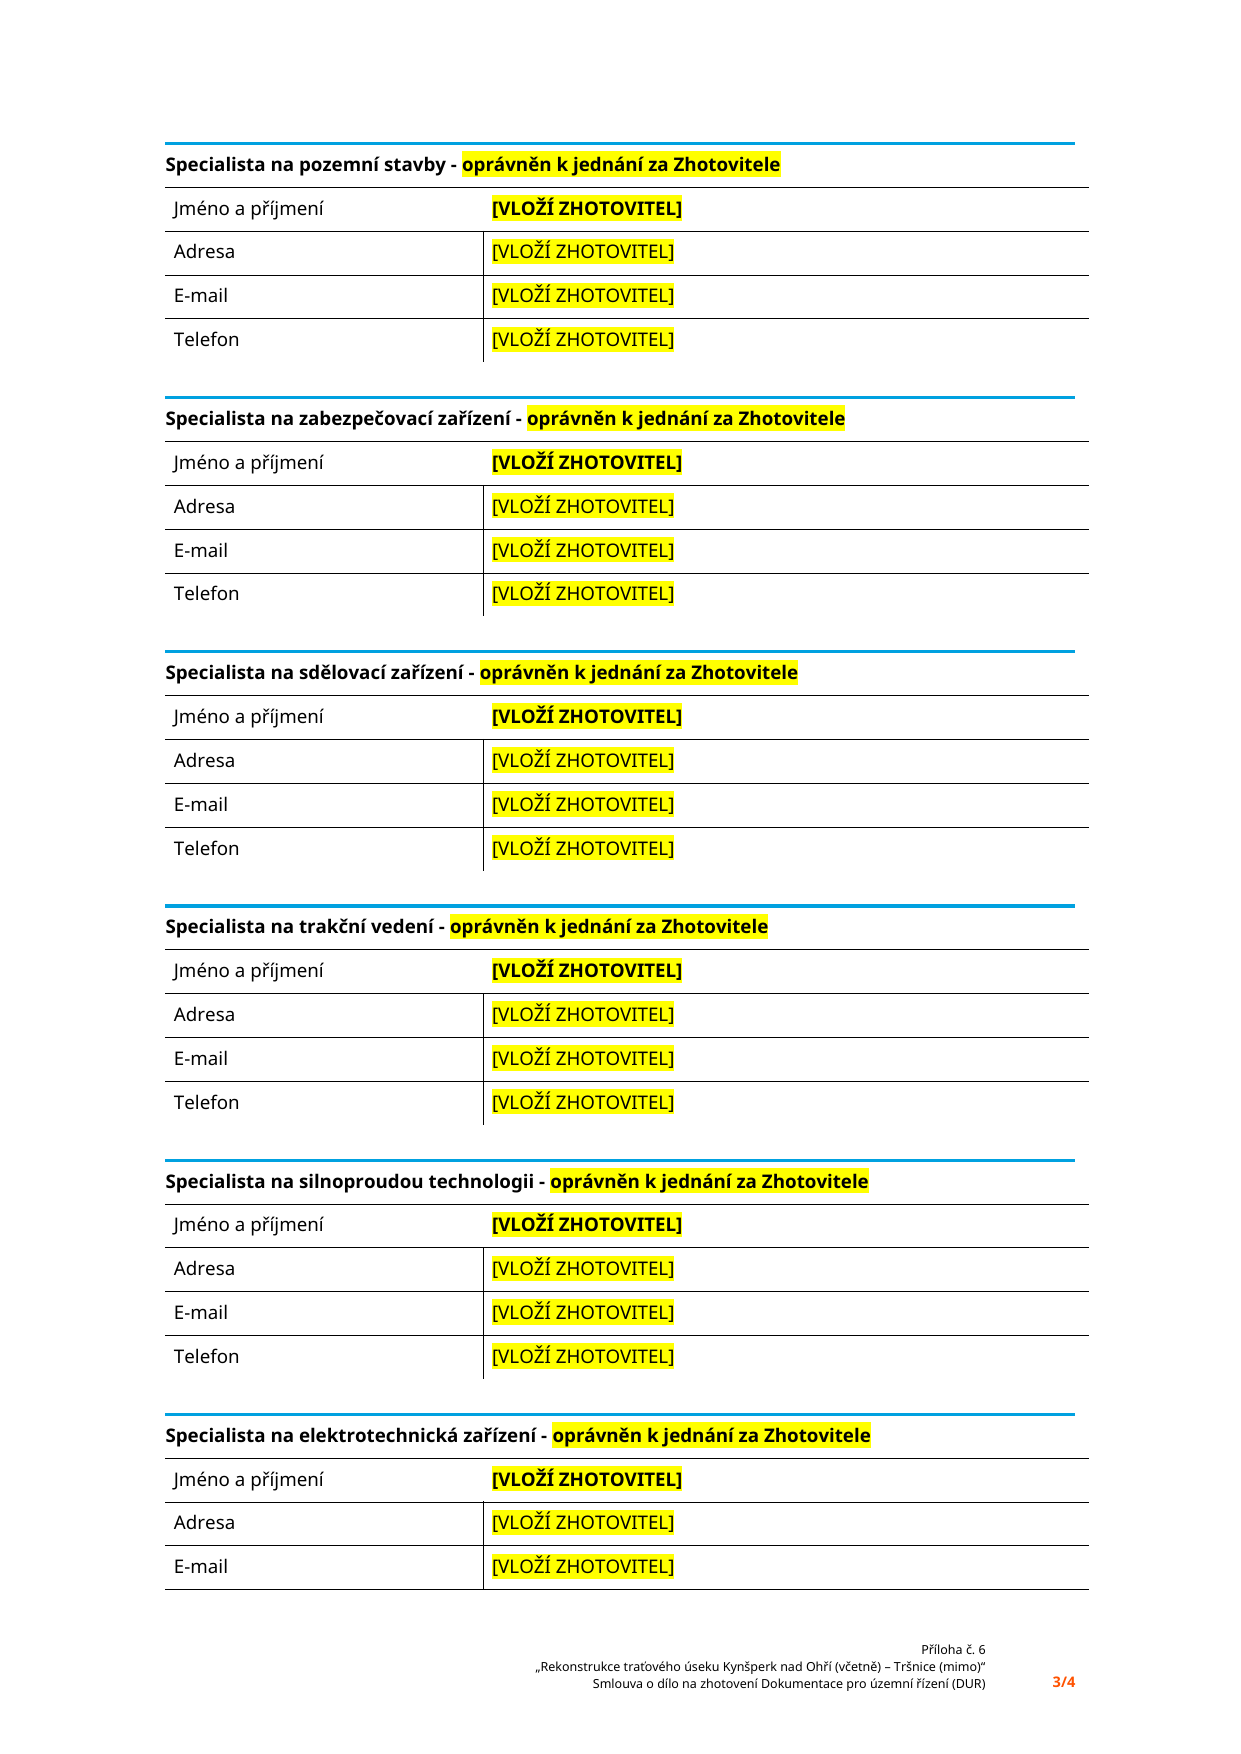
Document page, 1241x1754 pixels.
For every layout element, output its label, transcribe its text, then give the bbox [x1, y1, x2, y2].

table_header [VLOŽÍ ZHOTOVITEL] [484, 950, 1089, 993]
text Specialista na elektrotechnická zařízení - oprávněn k jednání za Zhotovitele [165, 1416, 1075, 1448]
table_cell E-mail [165, 784, 483, 827]
table_cell Telefon [165, 828, 483, 871]
text Specialista na pozemní stavby - oprávněn k jednání za Zhotovitele [165, 145, 1075, 177]
table_cell Telefon [165, 319, 483, 362]
table_cell E-mail [165, 1292, 483, 1335]
table_cell [VLOŽÍ ZHOTOVITEL] [484, 1248, 1089, 1291]
table_cell Adresa [165, 740, 483, 783]
table_cell Adresa [165, 232, 483, 274]
table_header [VLOŽÍ ZHOTOVITEL] [484, 1205, 1089, 1247]
table_header [VLOŽÍ ZHOTOVITEL] [484, 696, 1089, 739]
table_cell [VLOŽÍ ZHOTOVITEL] [484, 1503, 1089, 1545]
table_header Jméno a příjmení [165, 1205, 484, 1247]
table_cell Adresa [165, 1248, 483, 1291]
table_cell [VLOŽÍ ZHOTOVITEL] [484, 319, 1089, 362]
table_cell E-mail [165, 1546, 483, 1589]
text Specialista na sdělovací zařízení - oprávněn k jednání za Zhotovitele [165, 653, 1075, 685]
table_cell Telefon [165, 574, 483, 616]
table_header Jméno a příjmení [165, 1459, 484, 1501]
text Specialista na trakční vedení - oprávněn k jednání za Zhotovitele [165, 908, 1075, 939]
table_header [VLOŽÍ ZHOTOVITEL] [484, 1459, 1089, 1501]
table_cell [VLOŽÍ ZHOTOVITEL] [484, 784, 1089, 827]
table_cell Telefon [165, 1336, 483, 1379]
table_cell E-mail [165, 1038, 483, 1081]
table_cell Adresa [165, 1503, 483, 1545]
table_cell Adresa [165, 994, 483, 1037]
table_cell [VLOŽÍ ZHOTOVITEL] [484, 1082, 1089, 1125]
table_header Jméno a příjmení [165, 696, 484, 739]
table_cell [VLOŽÍ ZHOTOVITEL] [484, 276, 1089, 318]
table_cell [VLOŽÍ ZHOTOVITEL] [484, 574, 1089, 616]
table_cell E-mail [165, 276, 483, 318]
table_header Jméno a příjmení [165, 442, 484, 485]
table_cell [VLOŽÍ ZHOTOVITEL] [484, 530, 1089, 572]
table_cell [VLOŽÍ ZHOTOVITEL] [484, 828, 1089, 871]
table_cell [VLOŽÍ ZHOTOVITEL] [484, 1038, 1089, 1081]
table_cell [VLOŽÍ ZHOTOVITEL] [484, 1292, 1089, 1335]
table_cell [VLOŽÍ ZHOTOVITEL] [484, 486, 1089, 529]
table_header Jméno a příjmení [165, 950, 484, 993]
table_cell Adresa [165, 486, 483, 529]
table_cell [VLOŽÍ ZHOTOVITEL] [484, 1546, 1089, 1589]
text Specialista na silnoproudou technologii - oprávněn k jednání za Zhotovitele [165, 1162, 1075, 1193]
table_header [VLOŽÍ ZHOTOVITEL] [484, 442, 1089, 485]
table_cell E-mail [165, 530, 483, 572]
table_cell [VLOŽÍ ZHOTOVITEL] [484, 1336, 1089, 1379]
table_cell [VLOŽÍ ZHOTOVITEL] [484, 994, 1089, 1037]
table_cell [VLOŽÍ ZHOTOVITEL] [484, 232, 1089, 274]
table_cell Telefon [165, 1082, 483, 1125]
text Specialista na zabezpečovací zařízení - oprávněn k jednání za Zhotovitele [165, 399, 1075, 431]
table_cell [VLOŽÍ ZHOTOVITEL] [484, 740, 1089, 783]
table_header [VLOŽÍ ZHOTOVITEL] [484, 188, 1089, 231]
table_header Jméno a příjmení [165, 188, 484, 231]
